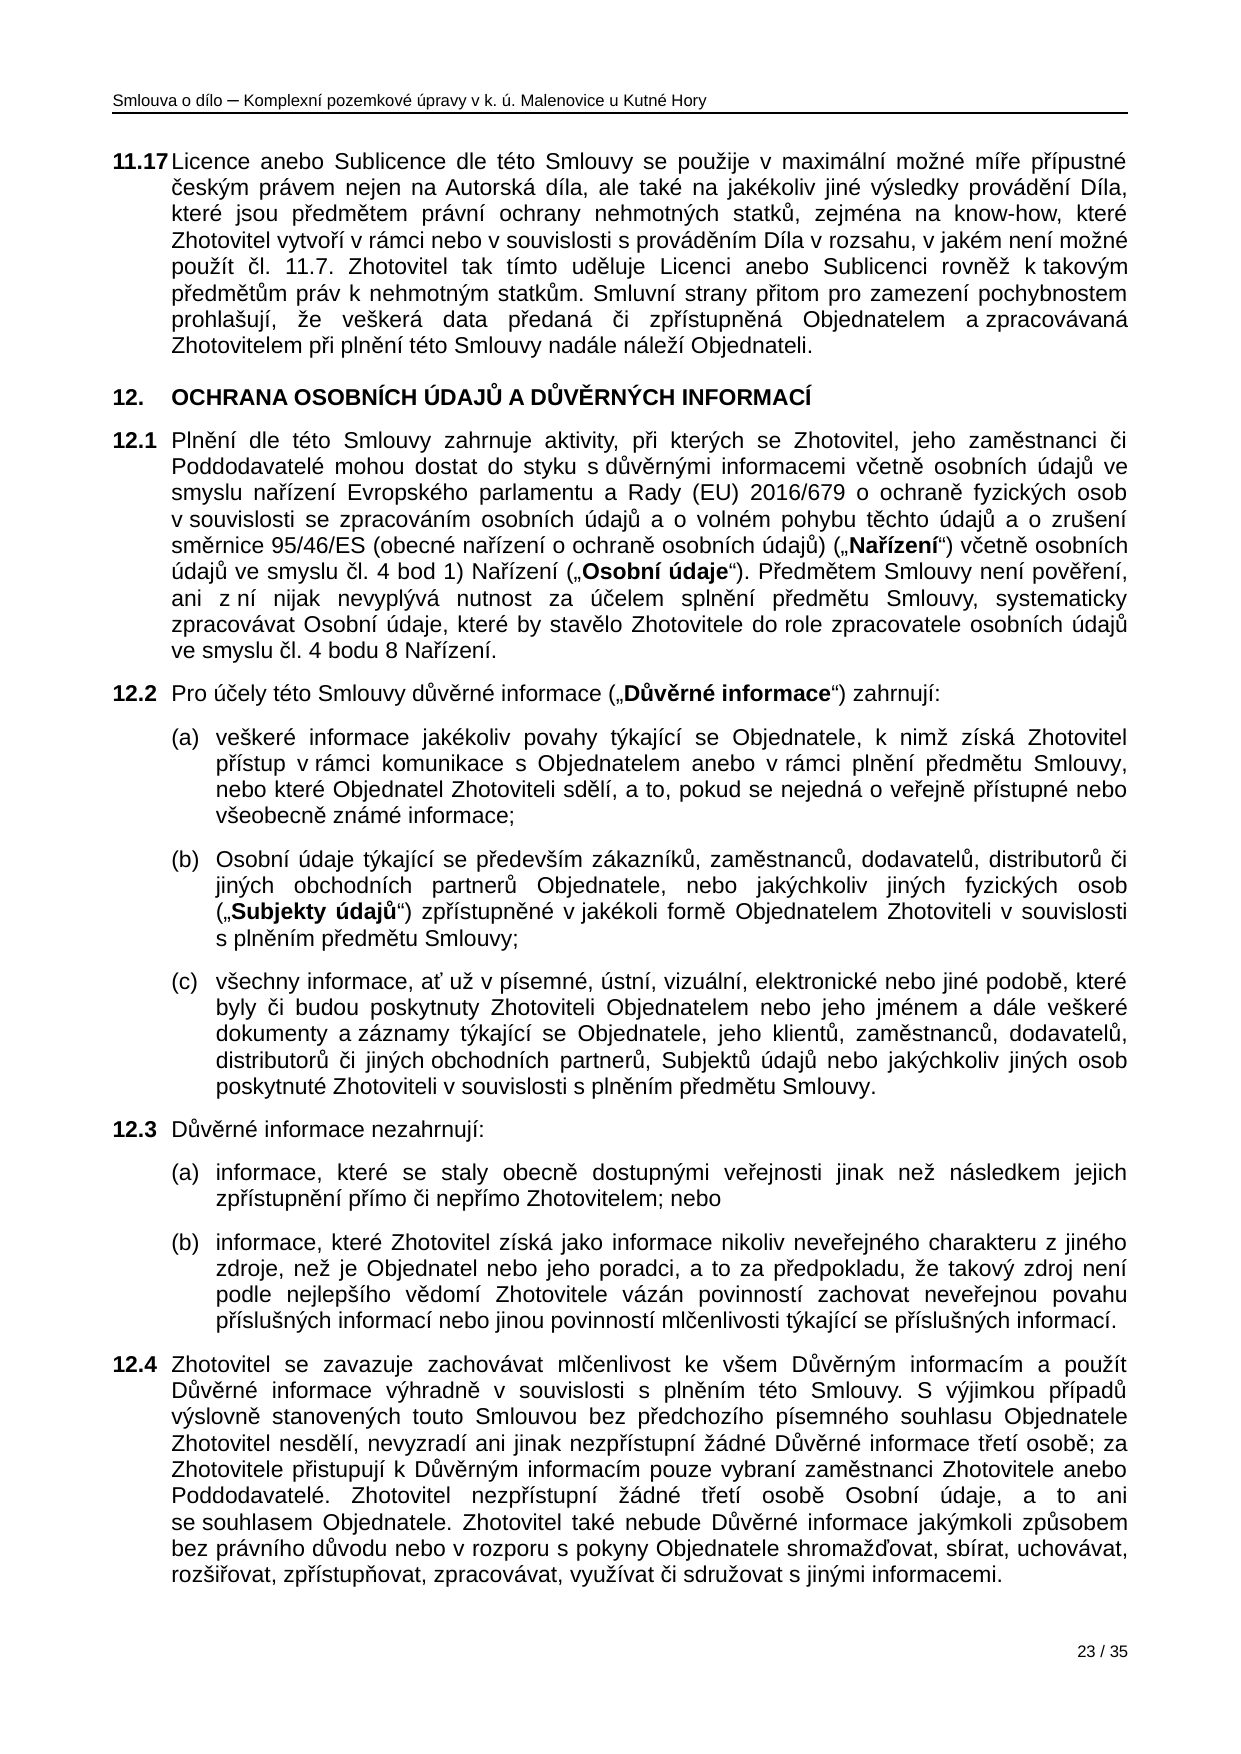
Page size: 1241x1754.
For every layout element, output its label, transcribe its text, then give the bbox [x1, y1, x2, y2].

list informace, které se staly obecně dostupnými veřejnosti jinak než následkem jejich zpřístupnění přímo či nepřímo Zhotovitelem; nebo [171, 1159, 1128, 1212]
text Ochrana osobních údajů a Důvěrných informací [112, 383, 1128, 410]
text Licence anebo Sublicence dle této Smlouvy se použije v maximální možné míře přípustné českým právem nejen na Autorská díla, ale také na jakékoliv jiné výsledky provádění Díla, které jsou předmětem právní ochrany nehmotných statků, zejména na know-how, které Zhotovitel vytvoří v rámci nebo v souvislosti s prováděním Díla v rozsahu, v jakém není možné použít čl. 11.7. Zhotovitel tak tímto uděluje Licenci anebo Sublicenci rovněž k takovým předmětům práv k nehmotným statkům. Smluvní strany přitom pro zamezení pochybnostem prohlašují, že veškerá data předaná či zpřístupněná Objednatelem a zpracovávaná Zhotovitelem při plnění této Smlouvy nadále náleží Objednateli. [112, 148, 1128, 358]
text Osobní údaje týkající se především zákazníků, zaměstnanců, dodavatelů, distributorů či jiných obchodních partnerů Objednatele, nebo jakýchkoliv jiných fyzických osob („Subjekty údajů“) zpřístupněné v jakékoli formě Objednatelem Zhotoviteli v souvislosti s plněním předmětu Smlouvy; [171, 846, 1128, 951]
text všechny informace, ať už v písemné, ústní, vizuální, elektronické nebo jiné podobě, které byly či budou poskytnuty Zhotoviteli Objednatelem nebo jeho jménem a dále veškeré dokumenty a záznamy týkající se Objednatele, jeho klientů, zaměstnanců, dodavatelů, distributorů či jiných obchodních partnerů, Subjektů údajů nebo jakýchkoliv jiných osob poskytnuté Zhotoviteli v souvislosti s plněním předmětu Smlouvy. [171, 968, 1128, 1099]
list informace, které Zhotovitel získá jako informace nikoliv neveřejného charakteru z jiného zdroje, než je Objednatel nebo jeho poradci, a to za předpokladu, že takový zdroj není podle nejlepšího vědomí Zhotovitele vázán povinností zachovat neveřejnou povahu příslušných informací nebo jinou povinností mlčenlivosti týkající se příslušných informací. [171, 1228, 1128, 1334]
text Plnění dle této Smlouvy zahrnuje aktivity, při kterých se Zhotovitel, jeho zaměstnanci či Poddodavatelé mohou dostat do styku s důvěrnými informacemi včetně osobních údajů ve smyslu nařízení Evropského parlamentu a Rady (EU) 2016/679 o ochraně fyzických osob v souvislosti se zpracováním osobních údajů a o volném pohybu těchto údajů a o zrušení směrnice 95/46/ES (obecné nařízení o ochraně osobních údajů) („Nařízení“) včetně osobních údajů ve smyslu čl. 4 bod 1) Nařízení („Osobní údaje“). Předmětem Smlouvy není pověření, ani z ní nijak nevyplývá nutnost za účelem splnění předmětu Smlouvy, systematicky zpracovávat Osobní údaje, které by stavělo Zhotovitele do role zpracovatele osobních údajů ve smyslu čl. 4 bodu 8 Nařízení. [112, 427, 1128, 664]
text Zhotovitel se zavazuje zachovávat mlčenlivost ke všem Důvěrným informacím a použít Důvěrné informace výhradně v souvislosti s plněním této Smlouvy. S výjimkou případů výslovně stanovených touto Smlouvou bez předchozího písemného souhlasu Objednatele Zhotovitel nesdělí, nevyzradí ani jinak nezpřístupní žádné Důvěrné informace třetí osobě; za Zhotovitele přistupují k Důvěrným informacím pouze vybraní zaměstnanci Zhotovitele anebo Poddodavatelé. Zhotovitel nezpřístupní žádné třetí osobě Osobní údaje, a to ani se souhlasem Objednatele. Zhotovitel také nebude Důvěrné informace jakýmkoli způsobem bez právního důvodu nebo v rozporu s pokyny Objednatele shromažďovat, sbírat, uchovávat, rozšiřovat, zpřístupňovat, zpracovávat, využívat či sdružovat s jinými informacemi. [112, 1351, 1128, 1588]
text Důvěrné informace nezahrnují: [112, 1116, 1128, 1142]
text Pro účely této Smlouvy důvěrné informace („Důvěrné informace“) zahrnují: [112, 680, 1128, 707]
list veškeré informace jakékoliv povahy týkající se Objednatele, k nimž získá Zhotovitel přístup v rámci komunikace s Objednatelem anebo v rámci plnění předmětu Smlouvy, nebo které Objednatel Zhotoviteli sdělí, a to, pokud se nejedná o veřejně přístupné nebo všeobecně známé informace; [171, 723, 1128, 829]
